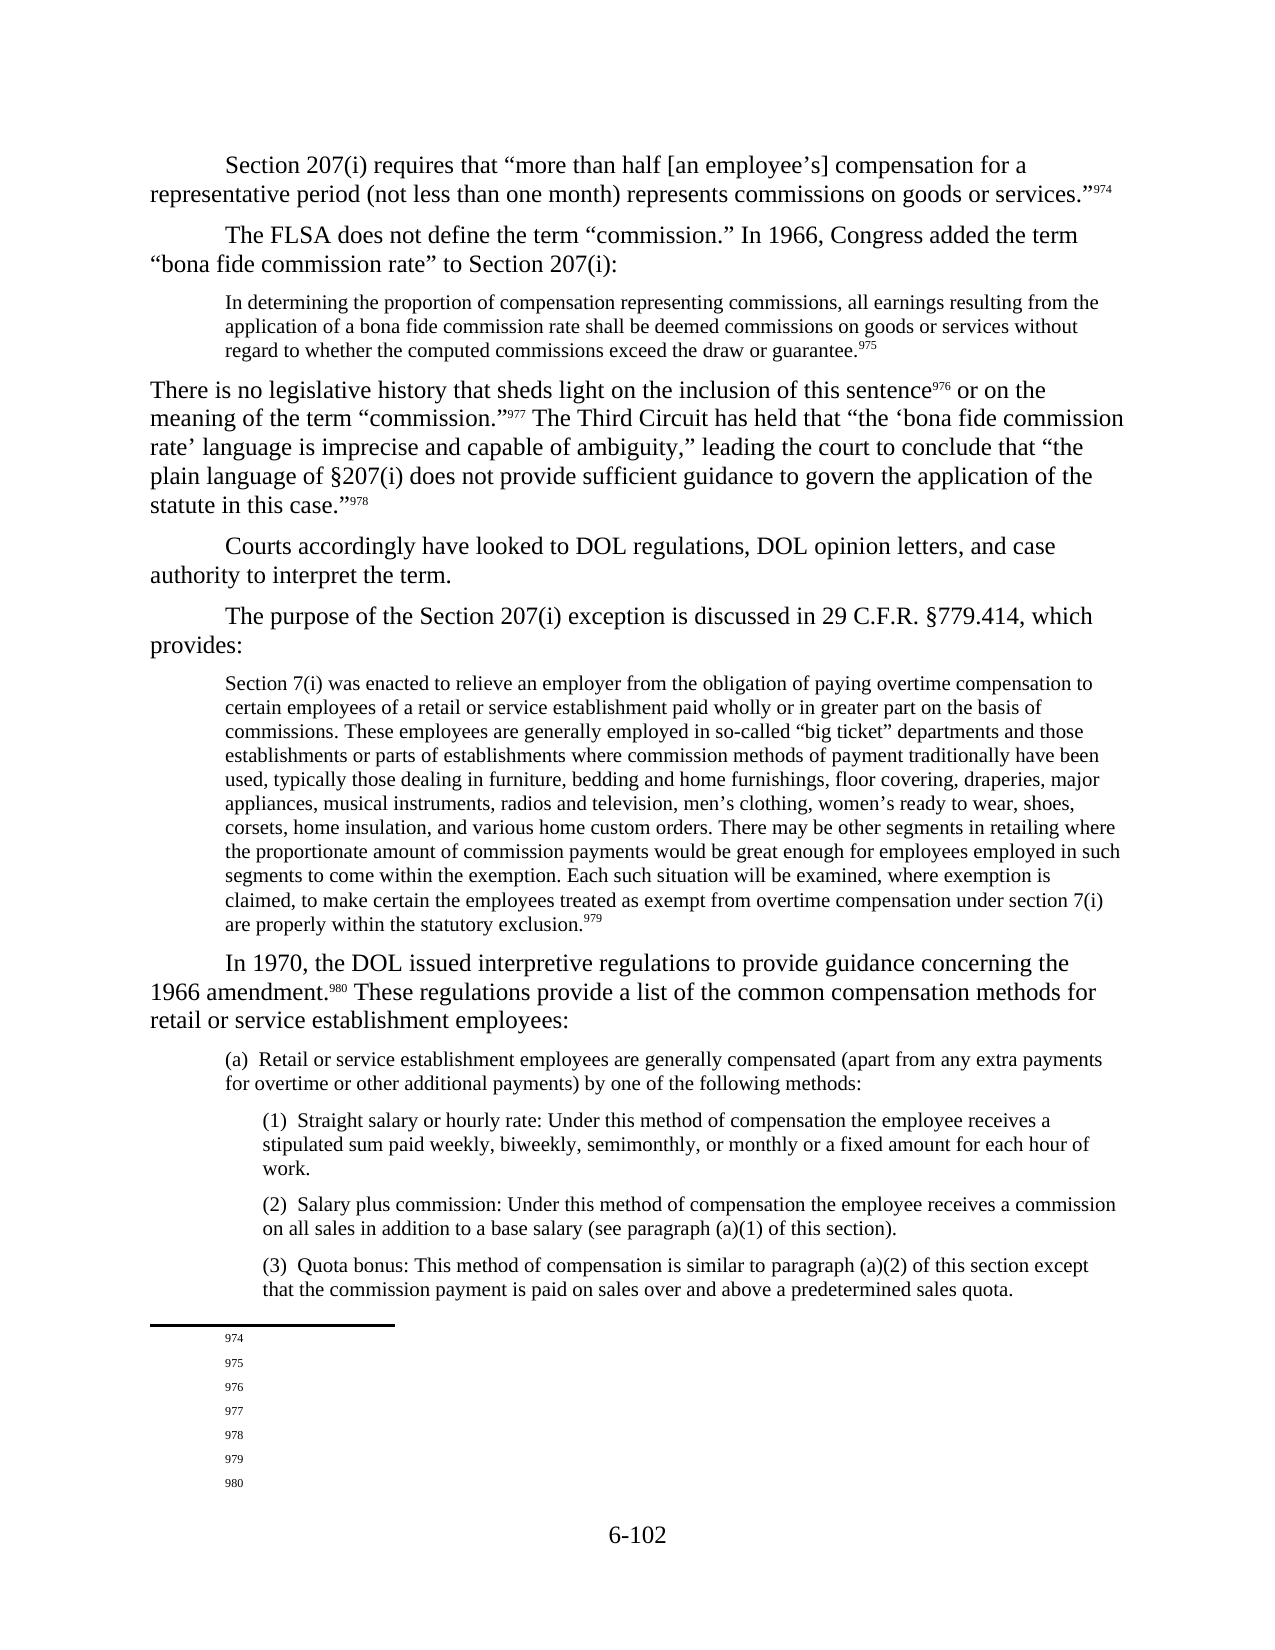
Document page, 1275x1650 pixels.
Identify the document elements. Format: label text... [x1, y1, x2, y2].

text The purpose of the Section 207(i) exception is discussed in 29 C.F.R. §779.414, which provides: [150, 601, 1125, 658]
text Section 207(i) requires that “more than half [an employee’s] compensation for a representative period (not less than one month) represents commissions on goods or services.” [150, 150, 1125, 207]
text (2) Salary plus commission: Under this method of compensation the employee receives a commission on all sales in addition to a base salary (see paragraph (a)(1) of this section). [262, 1192, 1125, 1240]
text Section 7(i) was enacted to relieve an employer from the obligation of paying overtime compensation to certain employees of a retail or service establishment paid wholly or in greater part on the basis of commissions. These employees are generally employed in so-called “big ticket” departments and those establishments or parts of establishments where commission methods of payment traditionally have been used, typically those dealing in furniture, bedding and home furnishings, floor covering, draperies, major appliances, musical instruments, radios and television, men’s clothing, women’s ready to wear, shoes, corsets, home insulation, and various home custom orders. There may be other segments in retailing where the proportionate amount of commission payments would be great enough for employees employed in such segments to come within the exemption. Each such situation will be examined, where exemption is claimed, to make certain the employees treated as exempt from overtime compensation under section 7(i) are properly within the statutory exclusion. [225, 671, 1125, 936]
text (3) Quota bonus: This method of compensation is similar to paragraph (a)(2) of this section except that the commission payment is paid on sales over and above a predetermined sales quota. [262, 1253, 1125, 1301]
text In determining the proportion of compensation representing commissions, all earnings resulting from the application of a bona fide commission rate shall be deemed commissions on goods or services without regard to whether the computed commissions exceed the draw or guarantee. [225, 290, 1125, 362]
text Courts accordingly have looked to DOL regulations, DOL opinion letters, and case authority to interpret the term. [150, 531, 1125, 588]
text (a) Retail or service establishment employees are generally compensated (apart from any extra payments for overtime or other additional payments) by one of the following methods: [225, 1047, 1125, 1095]
text (1) Straight salary or hourly rate: Under this method of compensation the employee receives a stipulated sum paid weekly, biweekly, semimonthly, or monthly or a fixed amount for each hour of work. [262, 1107, 1125, 1180]
text The FLSA does not define the term “commission.” In 1966, Congress added the term “bona fide commission rate” to Section 207(i): [150, 220, 1125, 277]
text There is no legislative history that sheds light on the inclusion of this sentence or on the meaning of the term “commission.” The Third Circuit has held that “the ‘bona fide commission rate’ language is imprecise and capable of ambiguity,” leading the court to conclude that “the plain language of §207(i) does not provide sufficient guidance to govern the application of the statute in this case.” [150, 375, 1125, 518]
text In 1970, the DOL issued interpretive regulations to provide guidance concerning the 1966 amendment. These regulations provide a list of the common compensation methods for retail or service establishment employees: [150, 948, 1125, 1034]
